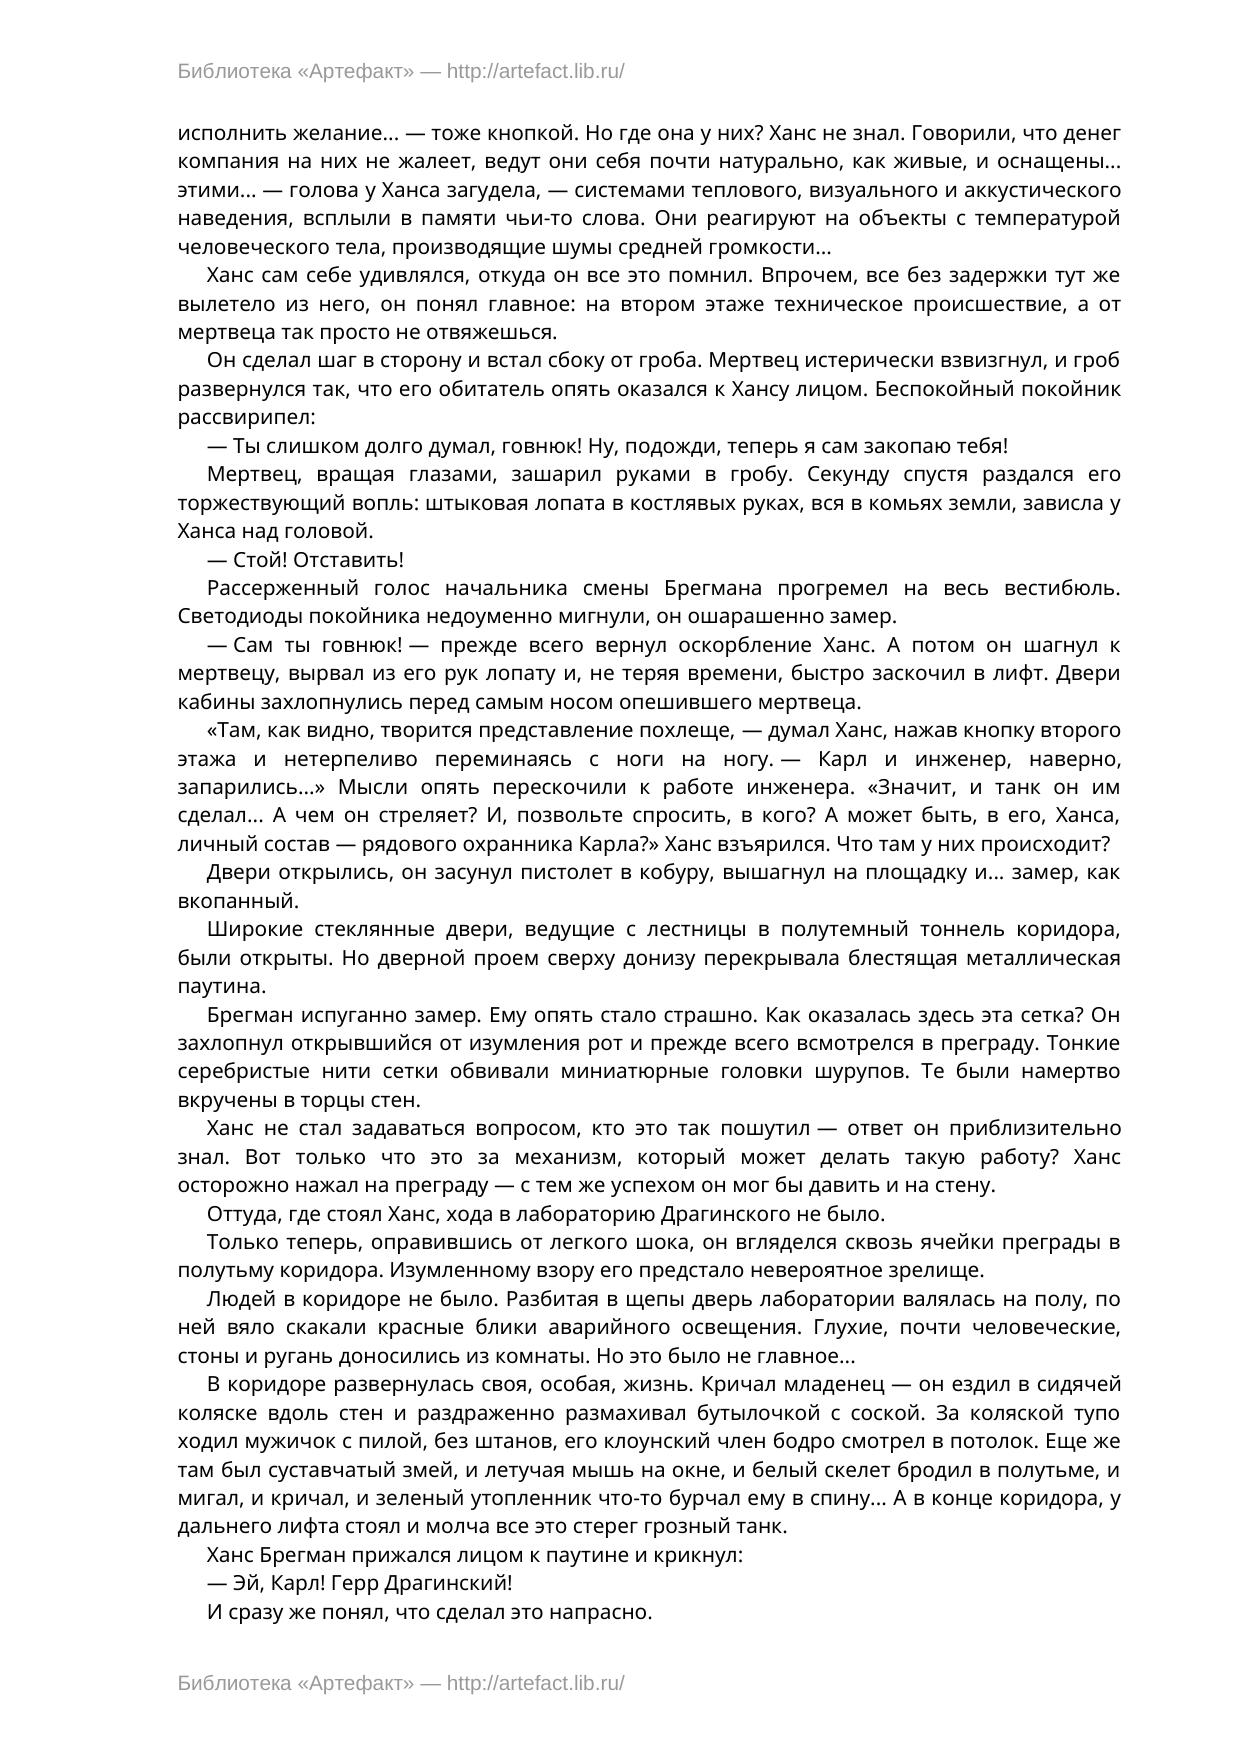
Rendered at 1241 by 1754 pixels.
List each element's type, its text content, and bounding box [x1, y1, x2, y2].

text «Там, как видно, творится представление похлеще, — думал Ханс, нажав кнопку второго этажа и нетерпеливо переминаясь с ноги на ногу. — Карл и инженер, наверно, запарились...» Мысли опять перескочили к работе инженера. «Значит, и танк он им сделал... А чем он стреляет? И, позвольте спросить, в кого? А может быть, в его, Ханса, личный состав — рядового охранника Карла?» Ханс взъярился. Что там у них происходит? [177, 715, 1122, 857]
text Двери открылись, он засунул пистолет в кобуру, вышагнул на площадку и... замер, как вкопанный. [177, 857, 1122, 914]
text Брегман испуганно замер. Ему опять стало страшно. Как оказалась здесь эта сетка? Он захлопнул открывшийся от изумления рот и прежде всего всмотрелся в преграду. Тонкие серебристые нити сетки обвивали миниатюрные головки шурупов. Те были намертво вкручены в торцы стен. [177, 1000, 1122, 1113]
text Только теперь, оправившись от легкого шока, он вгляделся сквозь ячейки преграды в полутьму коридора. Изумленному взору его предстало невероятное зрелище. [177, 1227, 1122, 1284]
text — Стой! Отставить! [177, 545, 1122, 573]
text Оттуда, где стоял Ханс, хода в лабораторию Драгинского не было. [177, 1199, 1122, 1227]
text Ханс Брегман прижался лицом к паутине и крикнул: [177, 1540, 1122, 1568]
text Он сделал шаг в сторону и встал сбоку от гроба. Мертвец истерически взвизгнул, и гроб развернулся так, что его обитатель опять оказался к Хансу лицом. Беспокойный покойник рассвирипел: [177, 346, 1122, 431]
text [177, 118, 1122, 260]
text — Эй, Карл! Герр Драгинский! [177, 1568, 1122, 1597]
text — Сам ты говнюк! — прежде всего вернул оскорбление Ханс. А потом он шагнул к мертвецу, вырвал из его рук лопату и, не теряя времени, быстро заскочил в лифт. Двери кабины захлопнулись перед самым носом опешившего мертвеца. [177, 630, 1122, 715]
text — Ты слишком долго думал, говнюк! Ну, подожди, теперь я сам закопаю тебя! [177, 431, 1122, 459]
text Ханс сам себе удивлялся, откуда он все это помнил. Впрочем, все без задержки тут же вылетело из него, он понял главное: на втором этаже техническое происшествие, а от мертвеца так просто не отвяжешься. [177, 260, 1122, 346]
text Рассерженный голос начальника смены Брегмана прогремел на весь вестибюль. Светодиоды покойника недоуменно мигнули, он ошарашенно замер. [177, 573, 1122, 630]
text Людей в коридоре не было. Разбитая в щепы дверь лаборатории валялась на полу, по ней вяло скакали красные блики аварийного освещения. Глухие, почти человеческие, стоны и ругань доносились из комнаты. Но это было не главное... [177, 1284, 1122, 1369]
text Широкие стеклянные двери, ведущие с лестницы в полутемный тоннель коридора, были открыты. Но дверной проем сверху донизу перекрывала блестящая металлическая паутина. [177, 914, 1122, 1000]
text Ханс не стал задаваться вопросом, кто это так пошутил — ответ он приблизительно знал. Вот только что это за механизм, который может делать такую работу? Ханс осторожно нажал на преграду — с тем же успехом он мог бы давить и на стену. [177, 1113, 1122, 1199]
text И сразу же понял, что сделал это напрасно. [177, 1597, 1122, 1625]
text В коридоре развернулась своя, особая, жизнь. Кричал младенец — он ездил в сидячей коляске вдоль стен и раздраженно размахивал бутылочкой с соской. За коляской тупо ходил мужичок с пилой, без штанов, его клоунский член бодро смотрел в потолок. Еще же там был суставчатый змей, и летучая мышь на окне, и белый скелет бродил в полутьме, и мигал, и кричал, и зеленый утопленник что-то бурчал ему в спину... А в конце коридора, у дальнего лифта стоял и молча все это стерег грозный танк. [177, 1369, 1122, 1540]
text Мертвец, вращая глазами, зашарил руками в гробу. Секунду спустя раздался его торжествующий вопль: штыковая лопата в костлявых руках, вся в комьях земли, зависла у Ханса над головой. [177, 459, 1122, 545]
